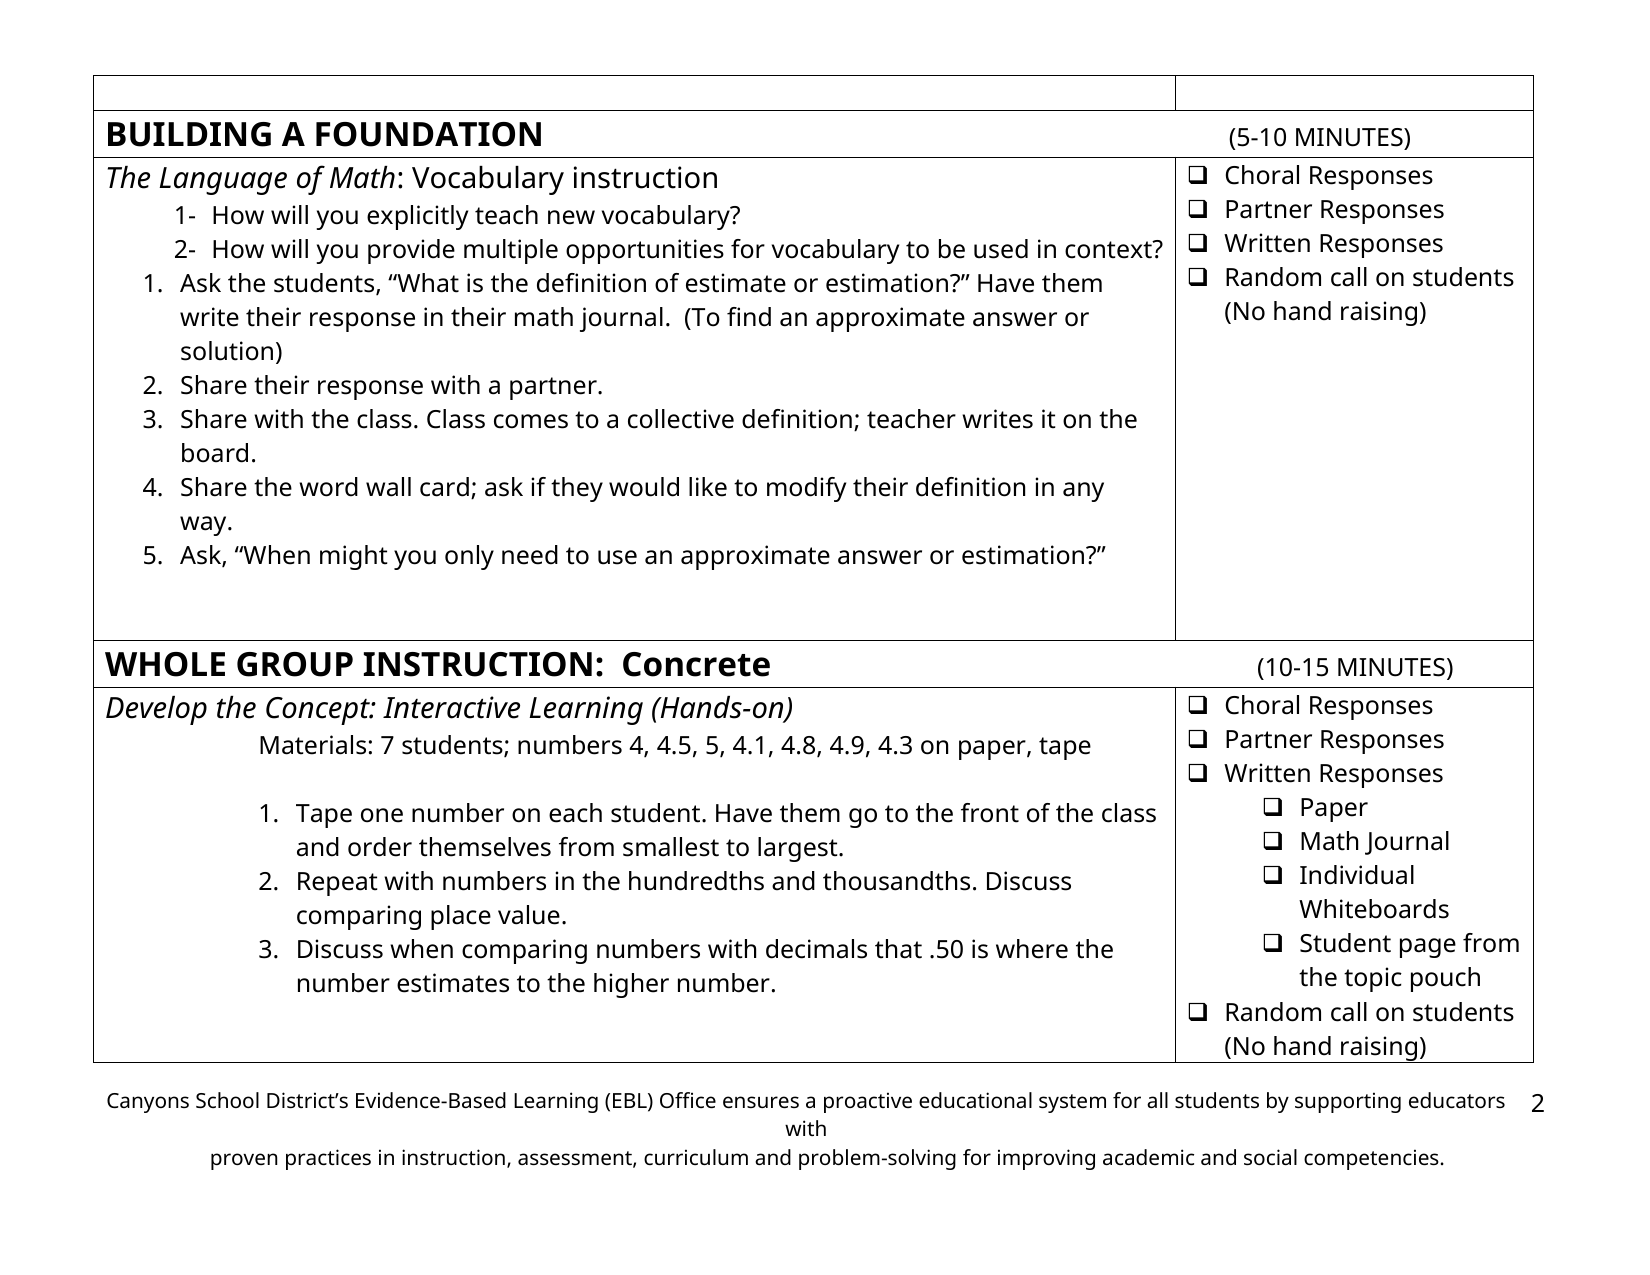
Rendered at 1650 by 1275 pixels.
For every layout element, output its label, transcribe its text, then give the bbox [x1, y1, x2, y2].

table_cell Develop the Concept: Interactive Learning (Hands-on) Materials: 7 students; numbers 4, 4.5, 5, 4.1, 4.8, 4.9, 4.3 on paper, tape Tape one number on each student. Have them go to the front of the class and order themselves from smallest to largest. Repeat with numbers in the hundredths and thousandths. Discuss comparing place value. Discuss when comparing numbers with decimals that .50 is where the number estimates to the higher number. [94, 688, 1175, 1062]
table_cell BUILDING A FOUNDATION (5-10 MINUTES) [94, 111, 1533, 157]
table_cell Choral Responses Partner Responses Written Responses Random call on students (No hand raising) [1176, 158, 1533, 640]
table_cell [94, 76, 1175, 110]
table_cell The Language of Math: Vocabulary instruction How will you explicitly teach new vocabulary? How will you provide multiple opportunities for vocabulary to be used in context? Ask the students, “What is the definition of estimate or estimation?” Have them write their response in their math journal. (To find an approximate answer or solution) Share their response with a partner. Share with the class. Class comes to a collective definition; teacher writes it on the board. Share the word wall card; ask if they would like to modify their definition in any way. Ask, “When might you only need to use an approximate answer or estimation?” [94, 158, 1175, 640]
table_cell Choral Responses Partner Responses Written Responses Paper Math Journal Individual Whiteboards Student page from the topic pouch Random call on students (No hand raising) [1176, 688, 1533, 1062]
table_cell WHOLE GROUP INSTRUCTION: Concrete (10-15 MINUTES) [94, 641, 1533, 687]
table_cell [1176, 76, 1533, 110]
